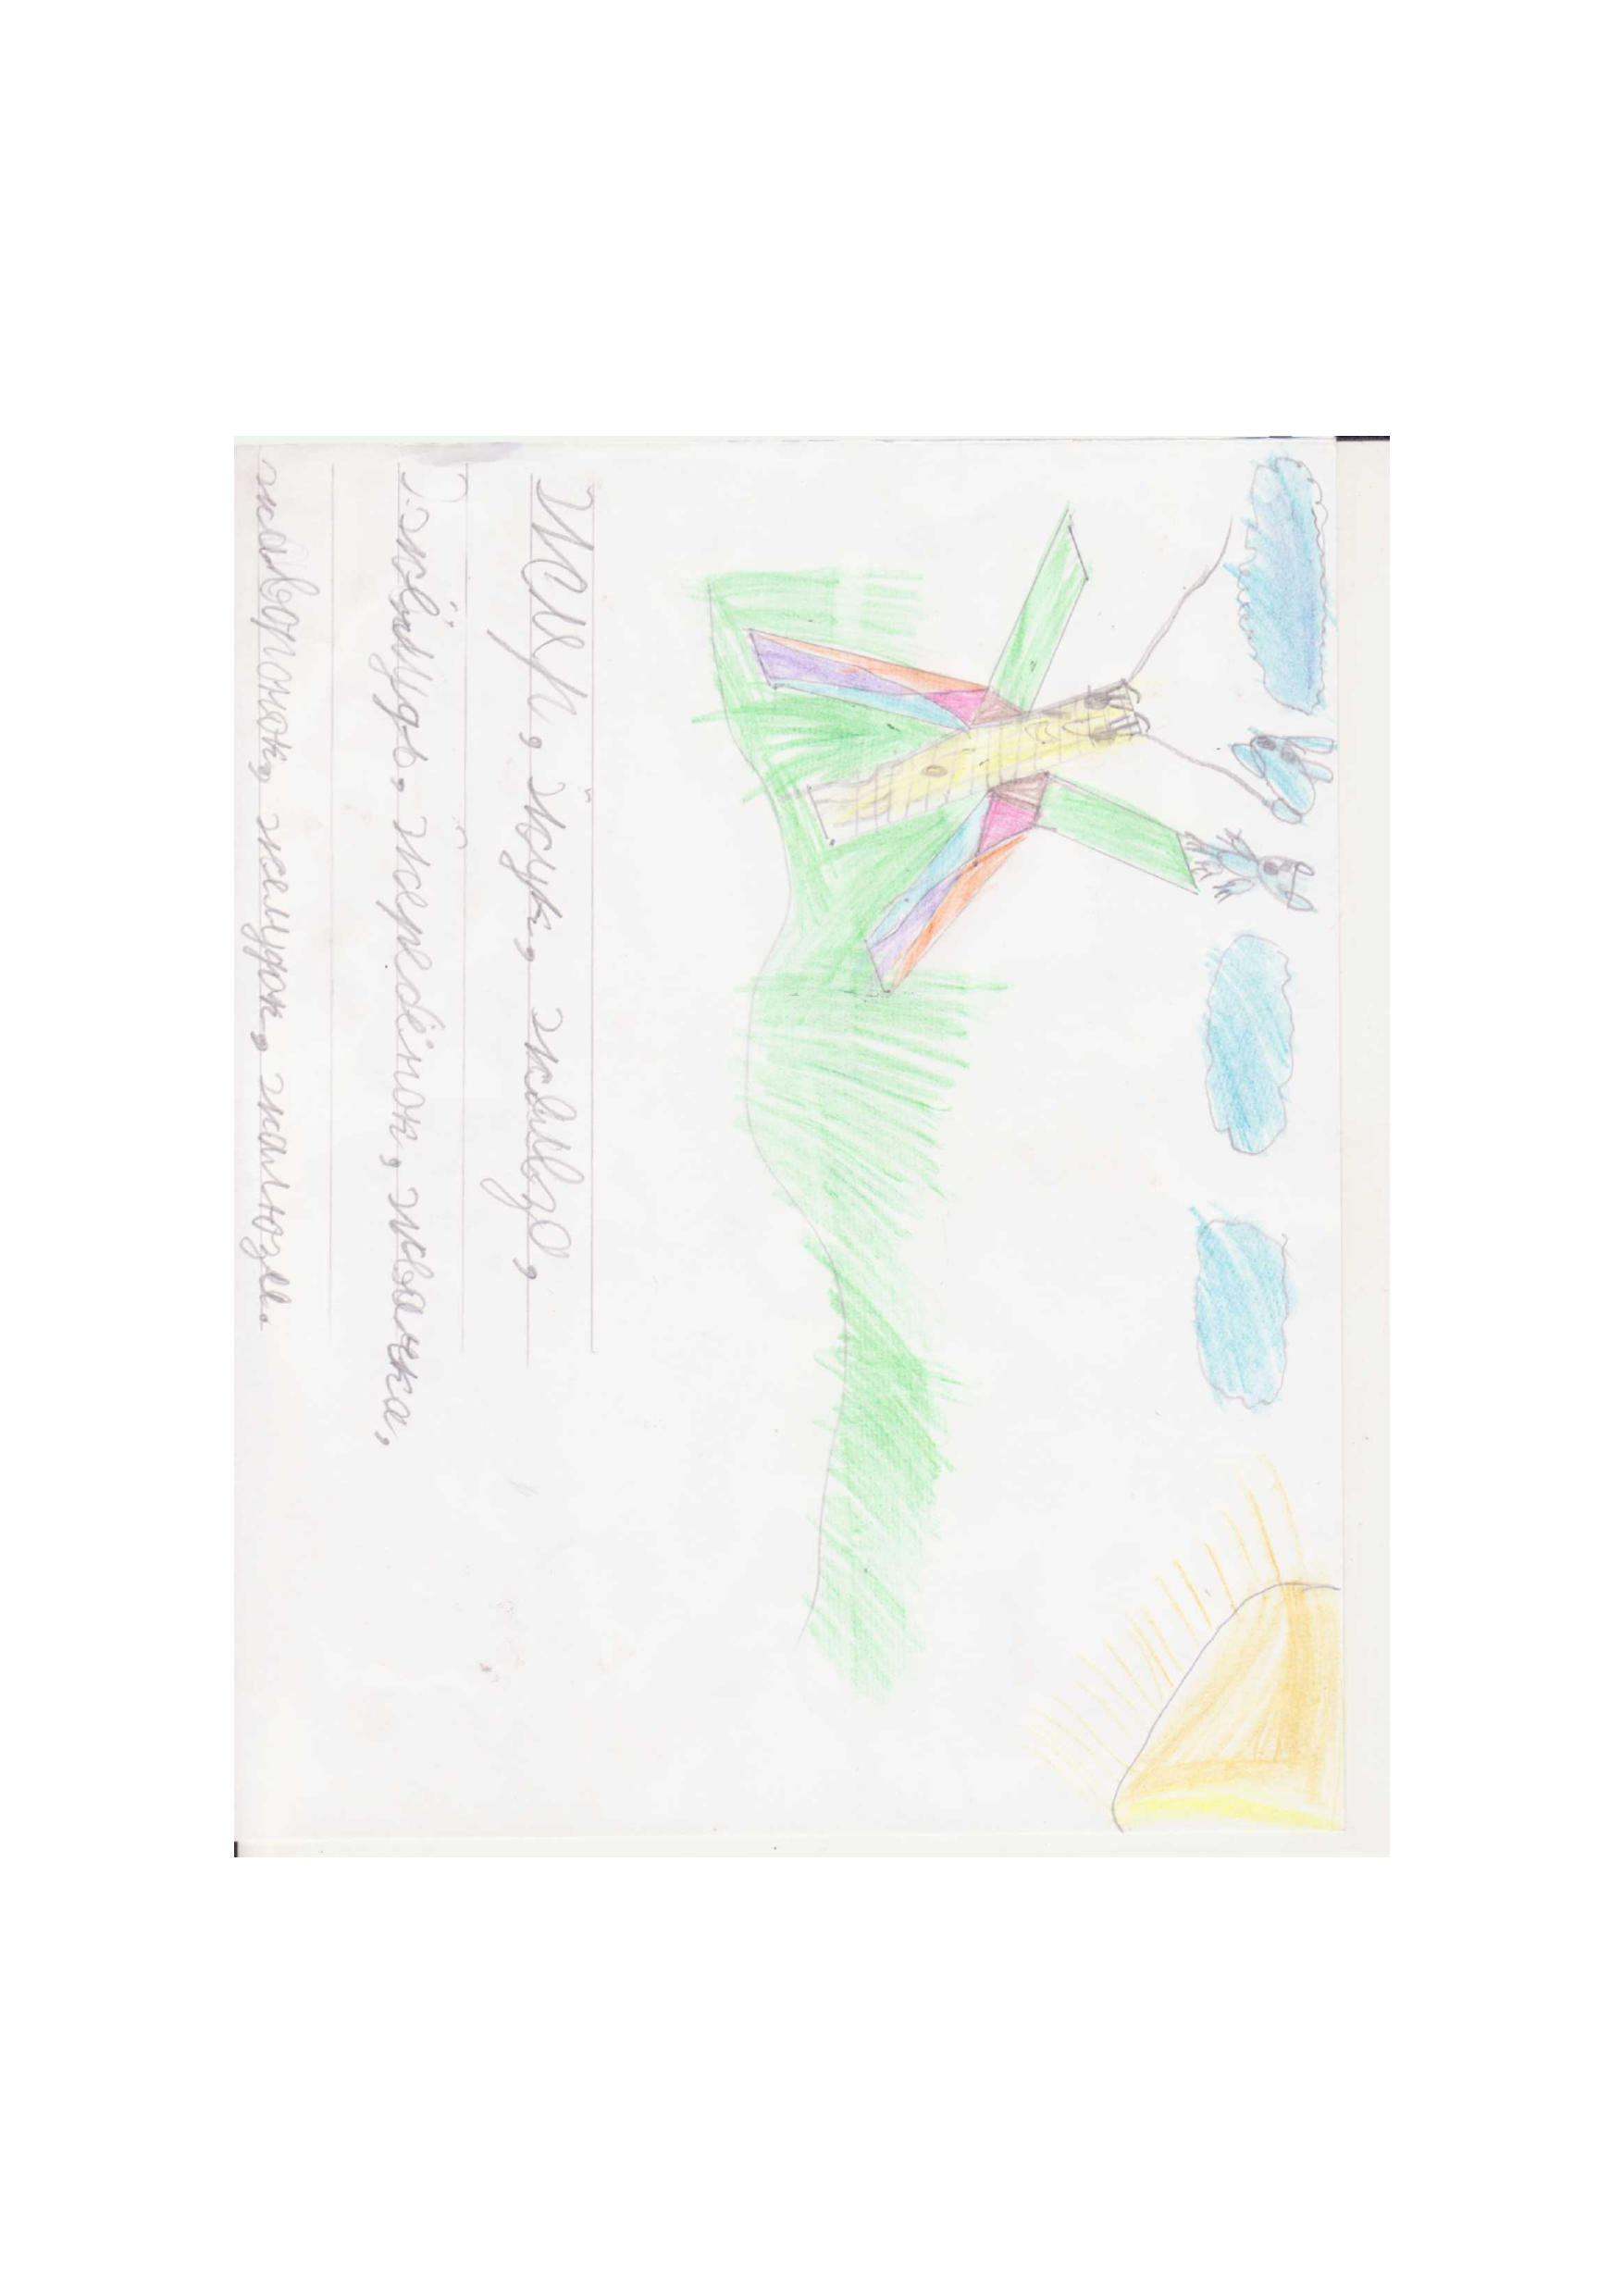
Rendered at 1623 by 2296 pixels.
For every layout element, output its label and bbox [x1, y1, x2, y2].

picture [234, 436, 1390, 1857]
